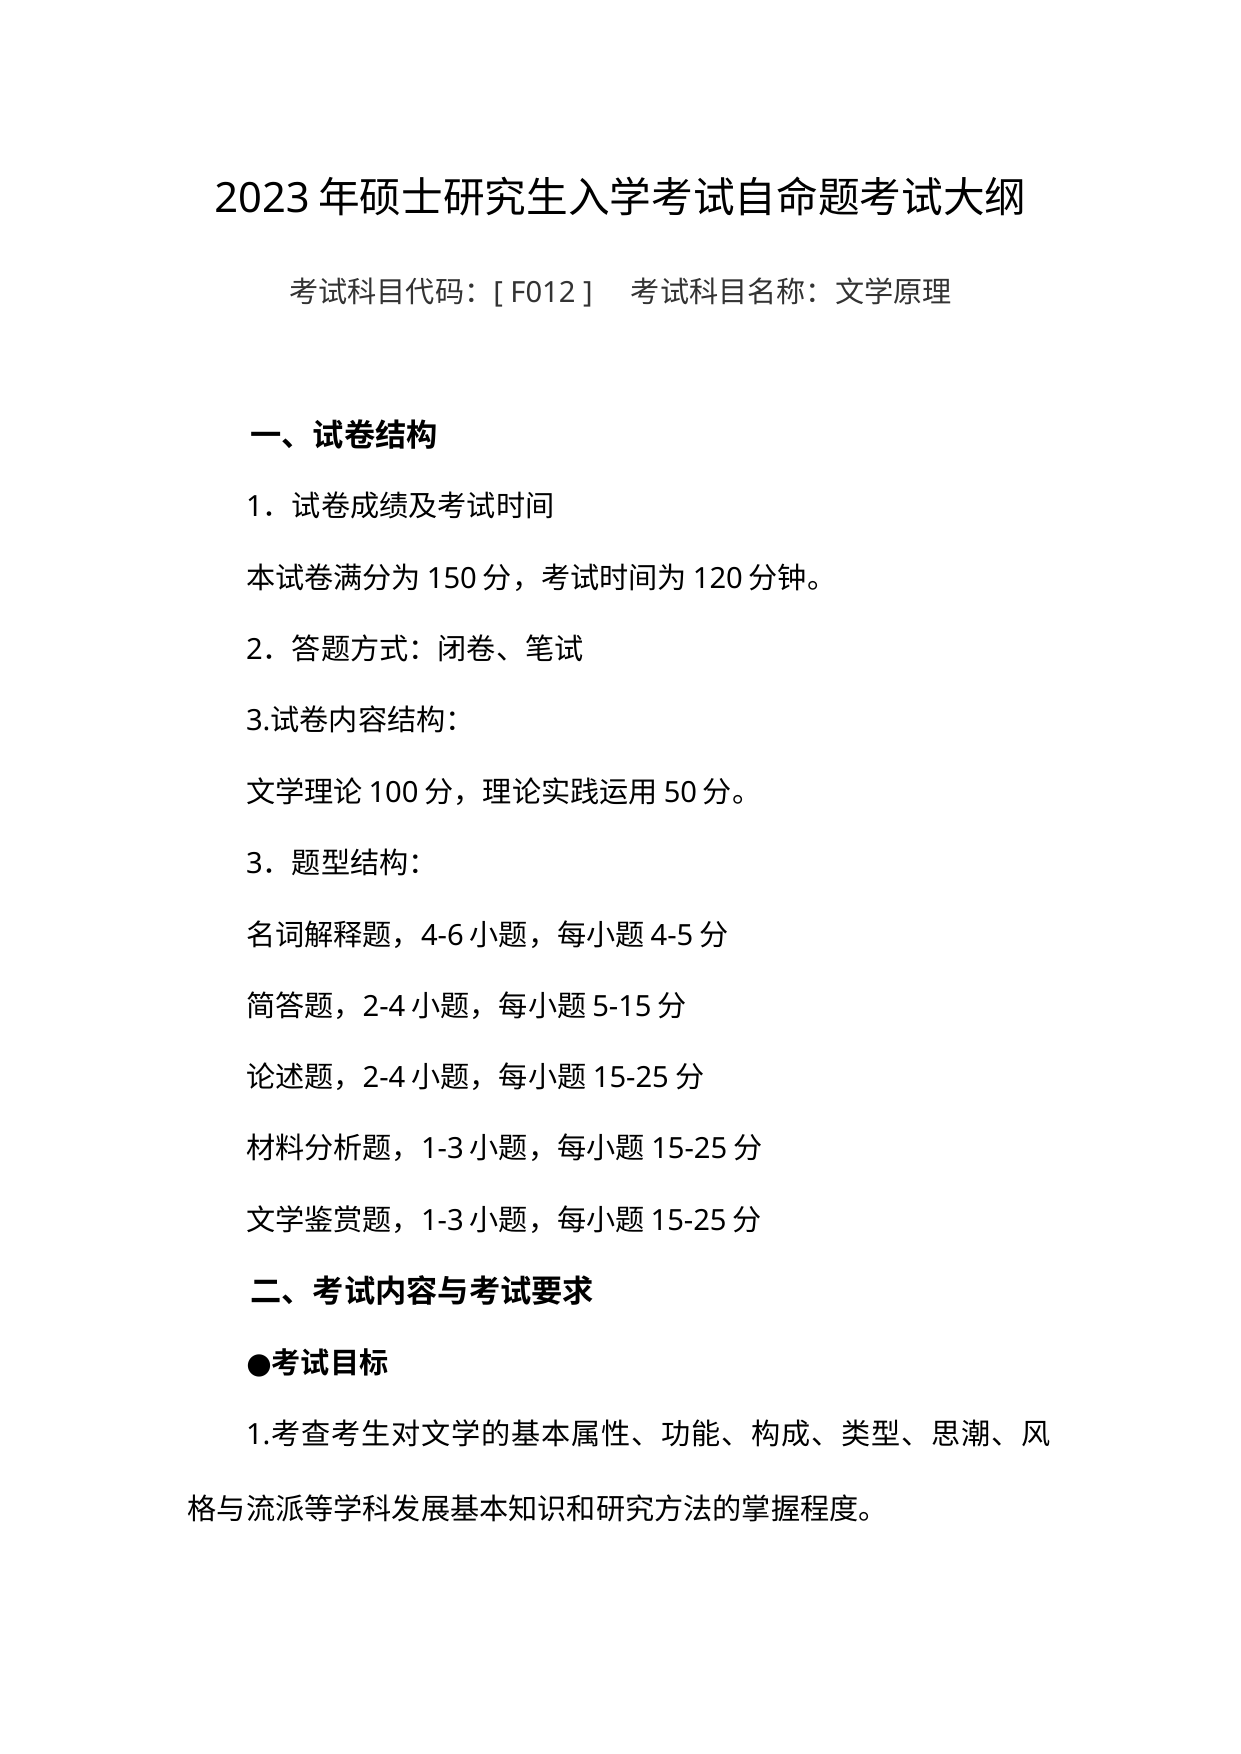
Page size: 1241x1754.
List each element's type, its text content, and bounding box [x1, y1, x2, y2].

text 文学理论100分，理论实践运用50分。 [187, 757, 1053, 822]
text 论述题，2-4小题，每小题 15-25分 [187, 1042, 1053, 1107]
text 2．答题方式：闭卷、笔试 [187, 614, 1053, 679]
text 一、试卷结构 [187, 400, 1053, 465]
text 名词解释题，4-6小题，每小题4-5分 [187, 900, 1053, 965]
text ●考试目标 [187, 1328, 1053, 1393]
text 1.考查考生对文学的基本属性、功能、构成、类型、思潮、风格与流派等学科发展基本知识和研究方法的掌握程度。 [187, 1400, 1053, 1539]
text 2023年硕士研究生入学考试自命题考试大纲 [187, 162, 1053, 227]
text 文学鉴赏题，1-3小题，每小题15-25分 [187, 1185, 1053, 1250]
text 3．题型结构： [187, 828, 1053, 893]
text 1．试卷成绩及考试时间 [187, 472, 1053, 537]
text 简答题，2-4小题，每小题5-15分 [187, 971, 1053, 1036]
text 3.试卷内容结构： [187, 686, 1053, 751]
text 二、考试内容与考试要求 [187, 1257, 1053, 1322]
text 本试卷满分为150分，考试时间为120分钟。 [187, 543, 1053, 608]
text 材料分析题，1-3小题，每小题 15-25分 [187, 1114, 1053, 1179]
text 考试科目代码：[ F012 ] 考试科目名称：文学原理 [187, 257, 1053, 322]
